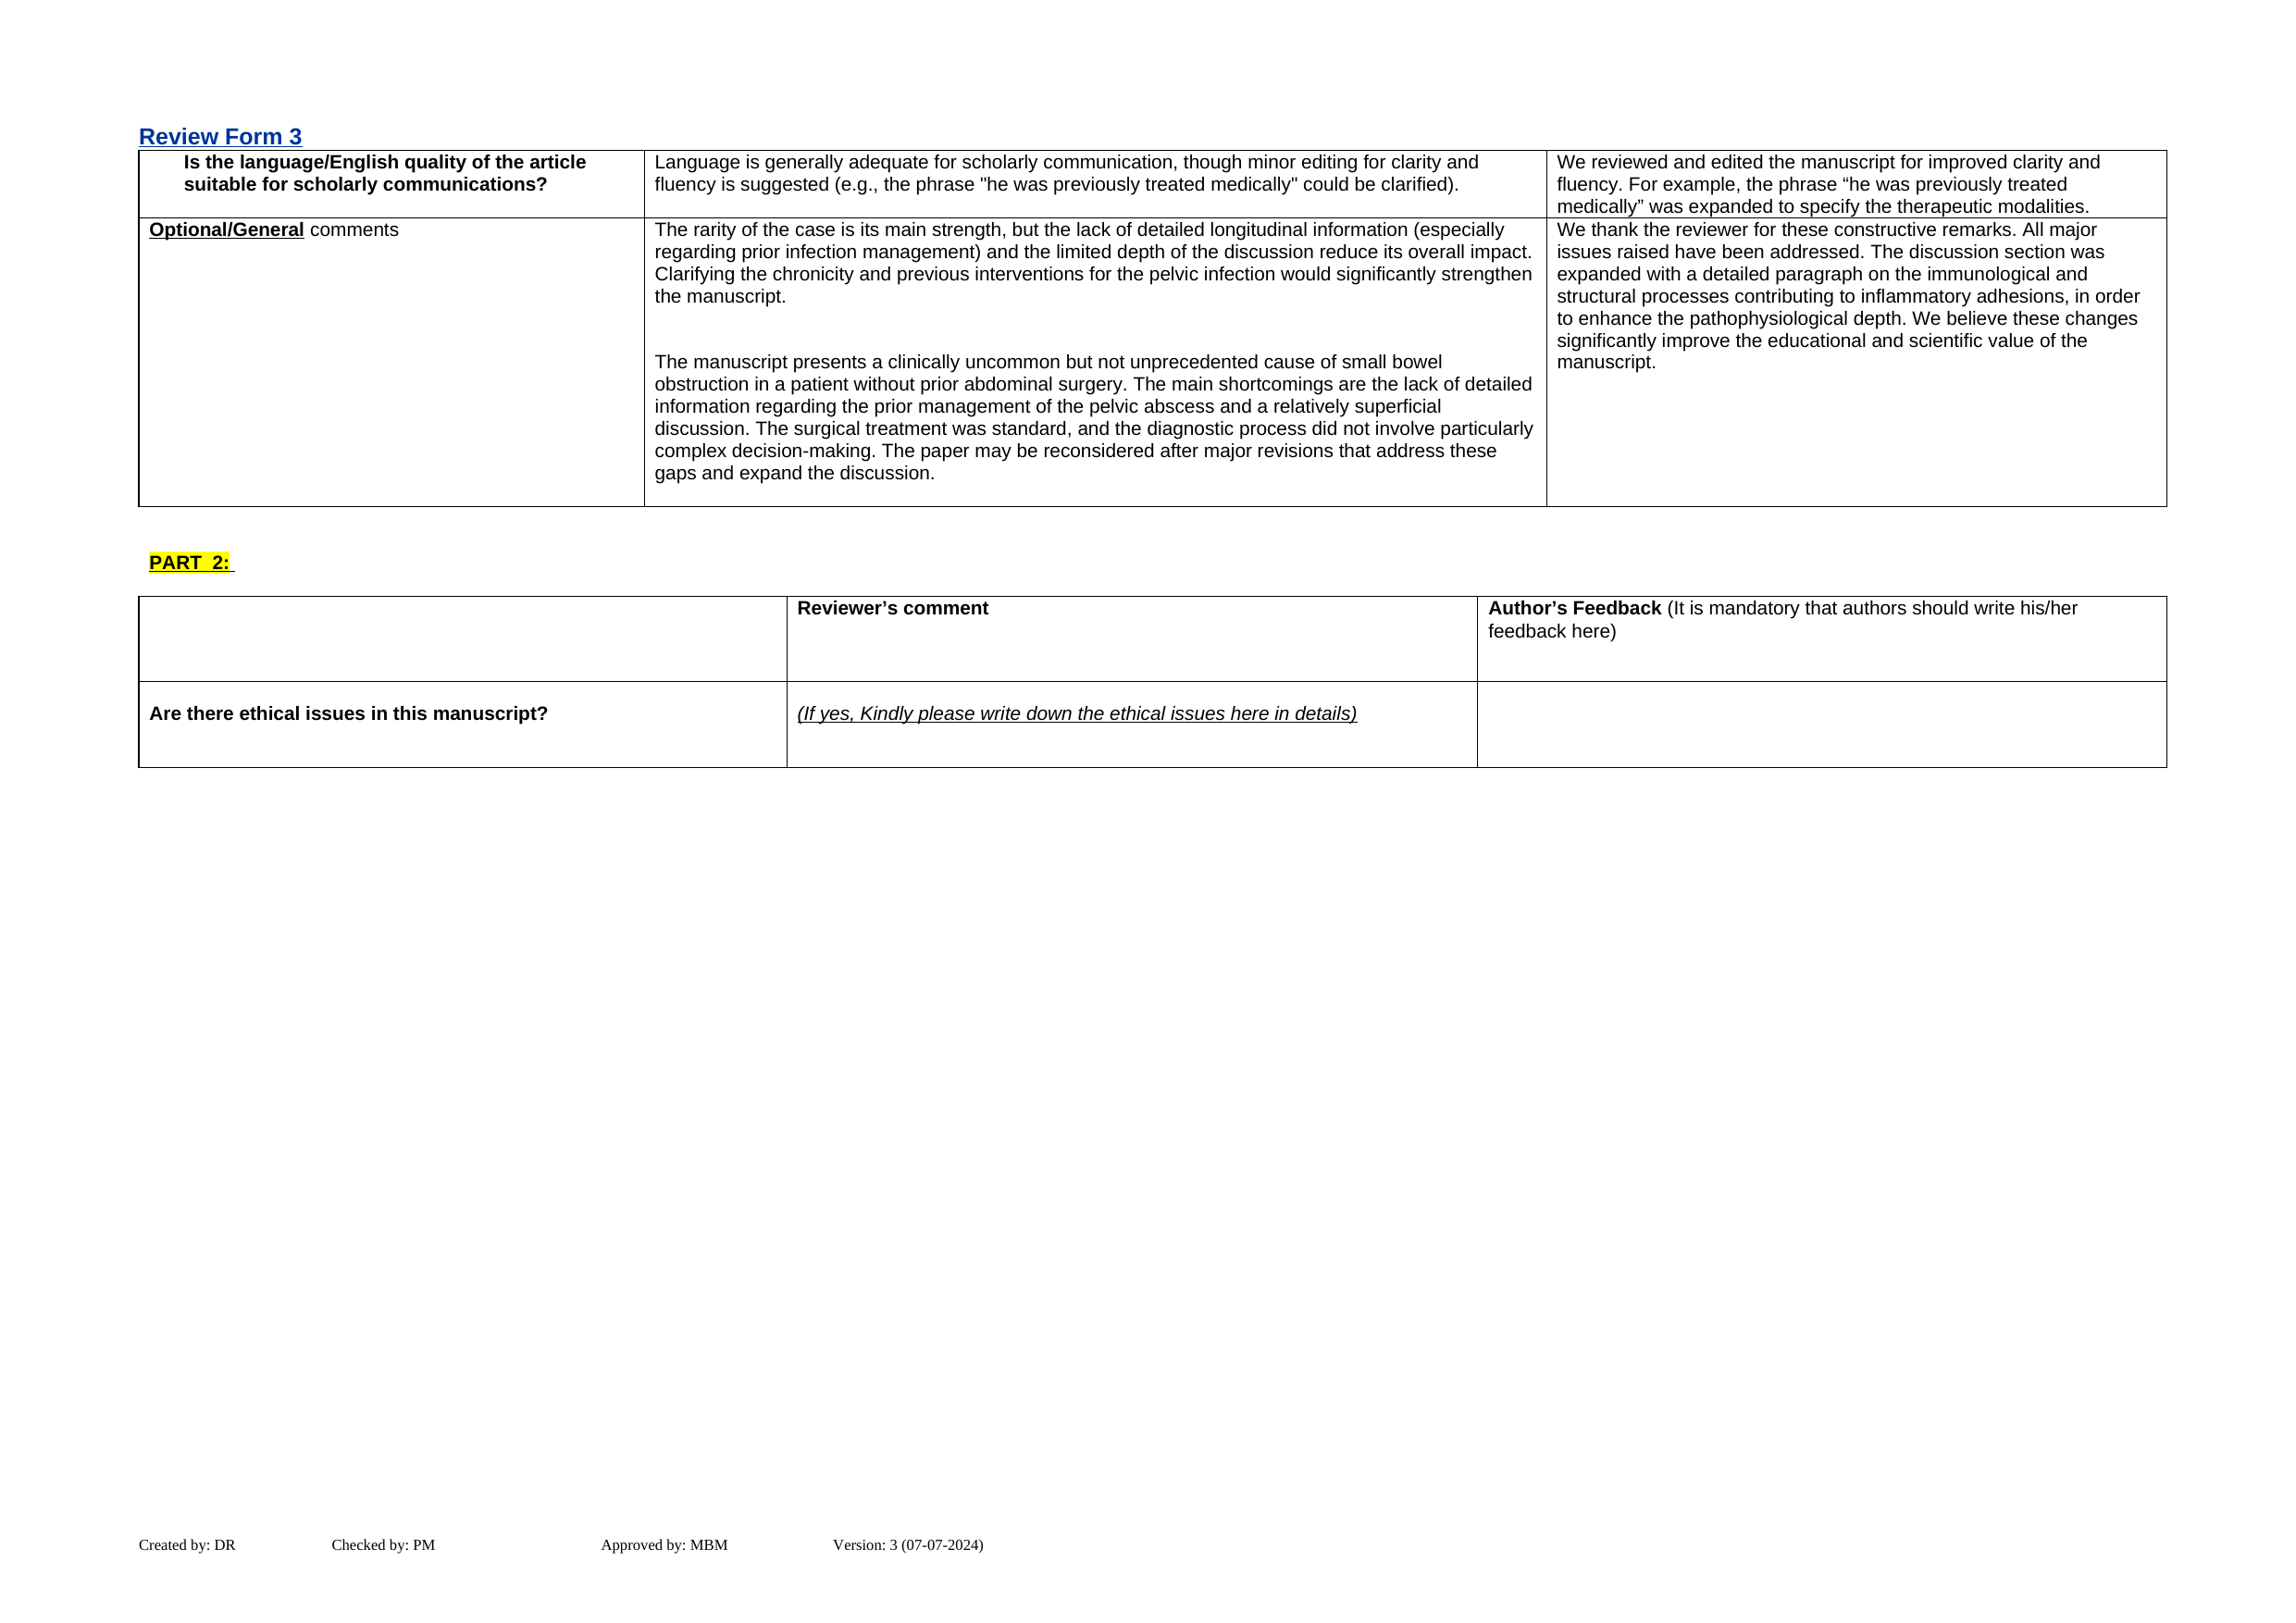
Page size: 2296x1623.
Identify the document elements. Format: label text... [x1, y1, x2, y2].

table_cell [1478, 682, 2166, 766]
table_header PART 2: [139, 551, 2167, 596]
table_cell Optional/General comments [140, 218, 644, 506]
table_cell (If yes, Kindly please write down the ethical issues here in details) [788, 682, 1477, 766]
table_cell Reviewer’s comment [788, 597, 1477, 681]
table_cell Language is generally adequate for scholarly communication, though minor editing for clarity and fluency is suggested (e.g., the phrase "he was previously treated medically" could be clarified). [645, 151, 1546, 217]
table_cell We thank the reviewer for these constructive remarks. All major issues raised have been addressed. The discussion section was expanded with a detailed paragraph on the immunological and structural processes contributing to inflammatory adhesions, in order to enhance the pathophysiological depth. We believe these changes significantly improve the educational and scientific value of the manuscript. [1547, 218, 2166, 506]
table_cell We reviewed and edited the manuscript for improved clarity and fluency. For example, the phrase “he was previously treated medically” was expanded to specify the therapeutic modalities. [1547, 151, 2166, 217]
table_cell Are there ethical issues in this manuscript? [140, 682, 787, 766]
table_cell The rarity of the case is its main strength, but the lack of detailed longitudinal information (especially regarding prior infection management) and the limited depth of the discussion reduce its overall impact. Clarifying the chronicity and previous interventions for the pelvic infection would significantly strengthen the manuscript. The manuscript presents a clinically uncommon but not unprecedented cause of small bowel obstruction in a patient without prior abdominal surgery. The main shortcomings are the lack of detailed information regarding the prior management of the pelvic abscess and a relatively superficial discussion. The surgical treatment was standard, and the diagnostic process did not involve particularly complex decision-making. The paper may be reconsidered after major revisions that address these gaps and expand the discussion. [645, 218, 1546, 506]
table_cell Author’s Feedback (It is mandatory that authors should write his/her feedback here) [1478, 597, 2166, 681]
table_cell Is the language/English quality of the article suitable for scholarly communications? [140, 151, 644, 217]
table_cell [140, 597, 787, 681]
